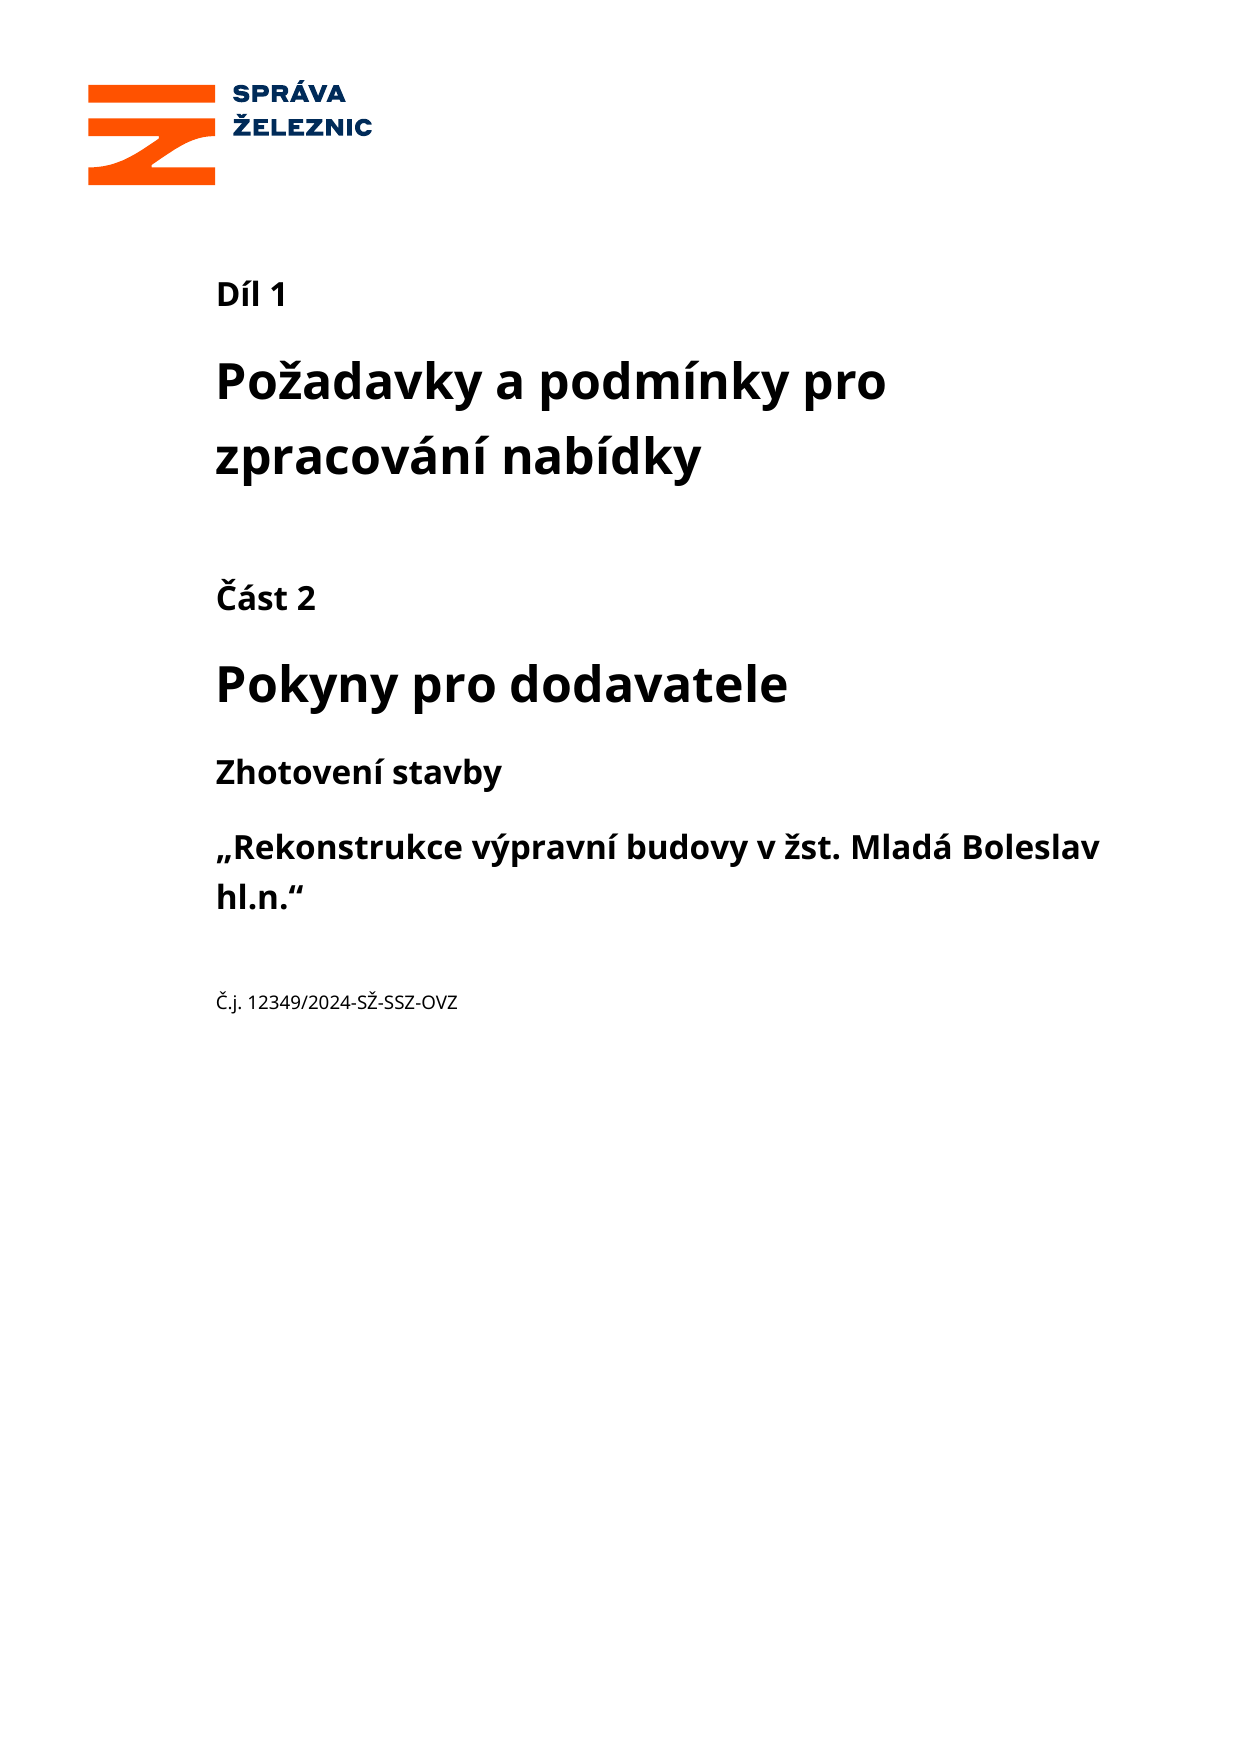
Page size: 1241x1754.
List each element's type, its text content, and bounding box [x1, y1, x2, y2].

text „Rekonstrukce výpravní budovy v žst. Mladá Boleslav hl.n.“ [216, 824, 1122, 919]
text Část 2 [216, 574, 1122, 620]
text Požadavky a podmínky pro zpracování nabídky [216, 346, 1122, 489]
text Díl 1 [216, 271, 1122, 317]
text Pokyny pro dodavatele [216, 649, 1122, 717]
text Zhotovení stavby [216, 749, 1122, 794]
list Č.j. 12349/2024-SŽ-SSZ-OVZ [216, 989, 1122, 1015]
